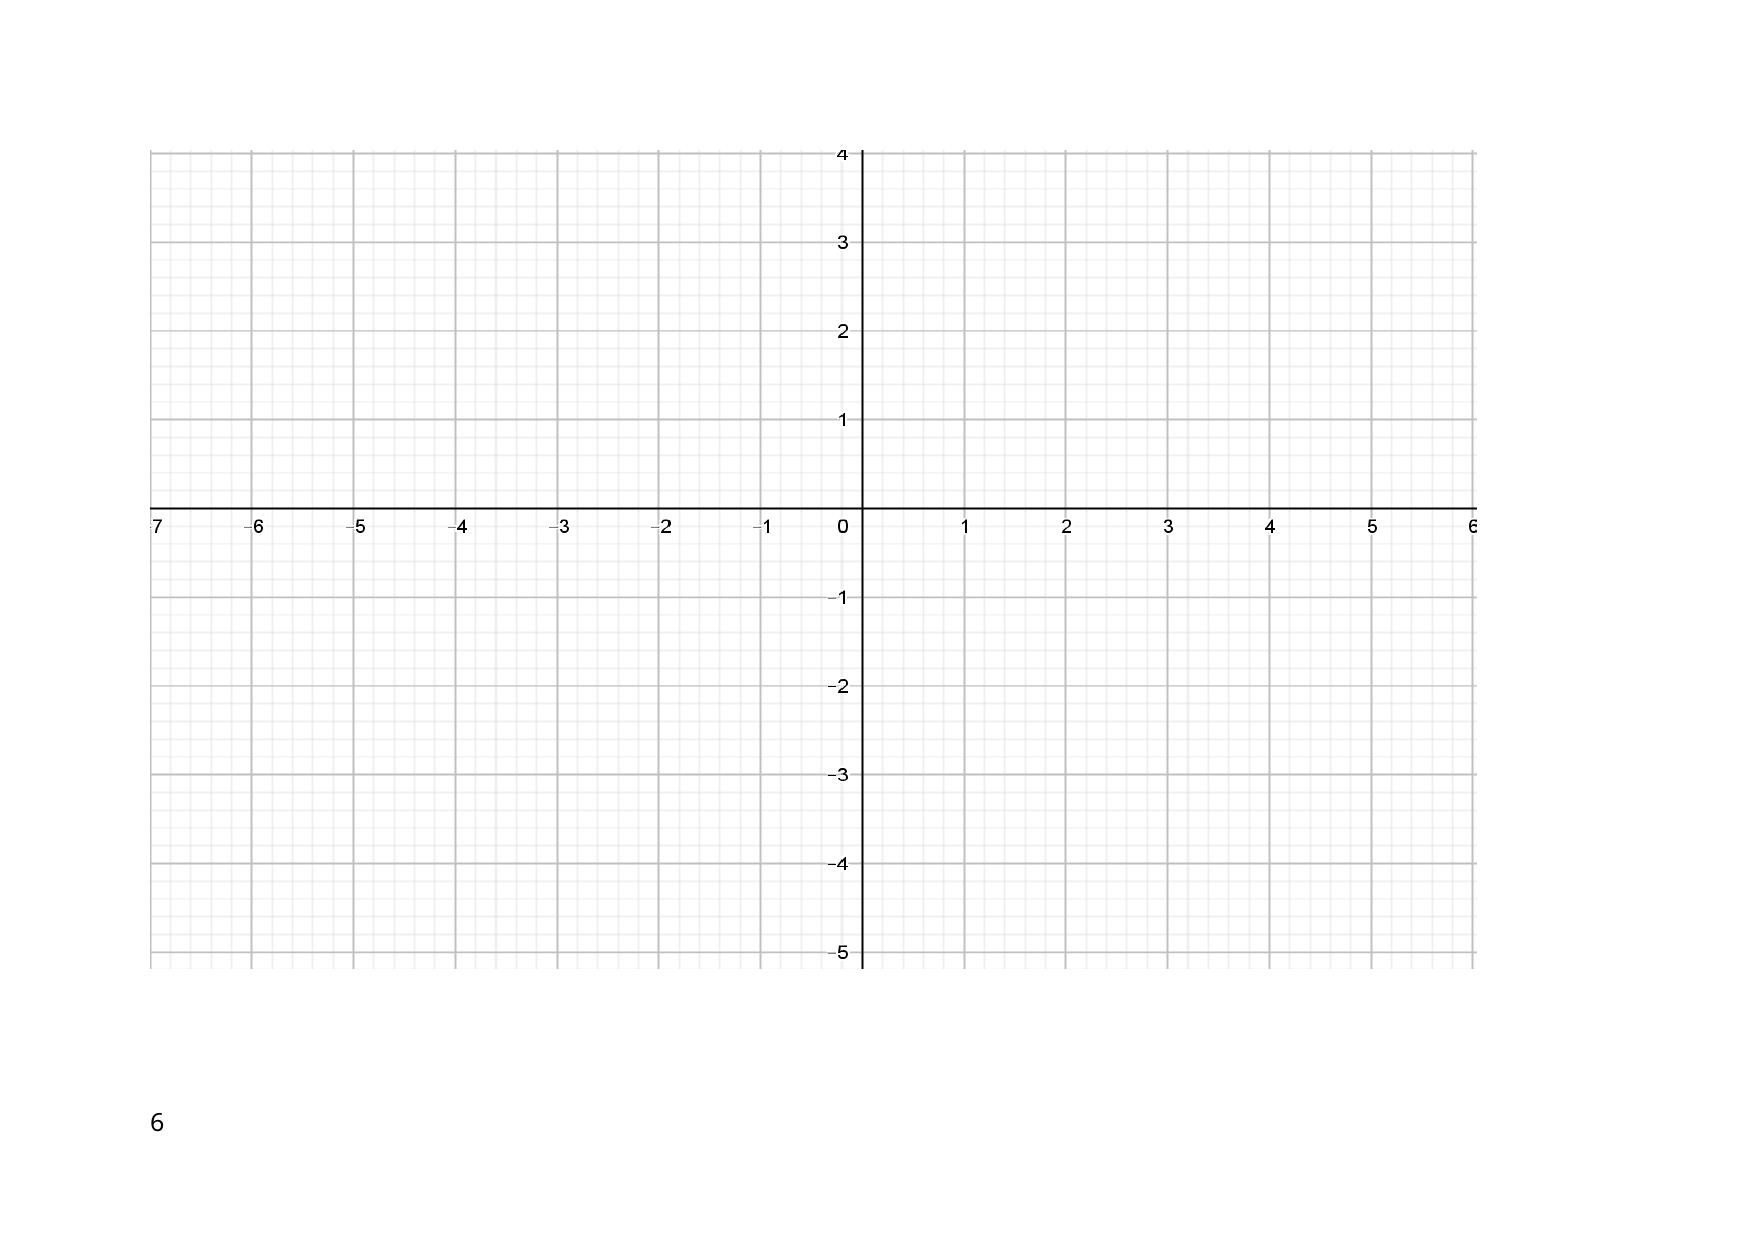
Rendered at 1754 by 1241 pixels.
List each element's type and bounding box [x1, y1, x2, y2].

picture [150, 150, 1477, 969]
